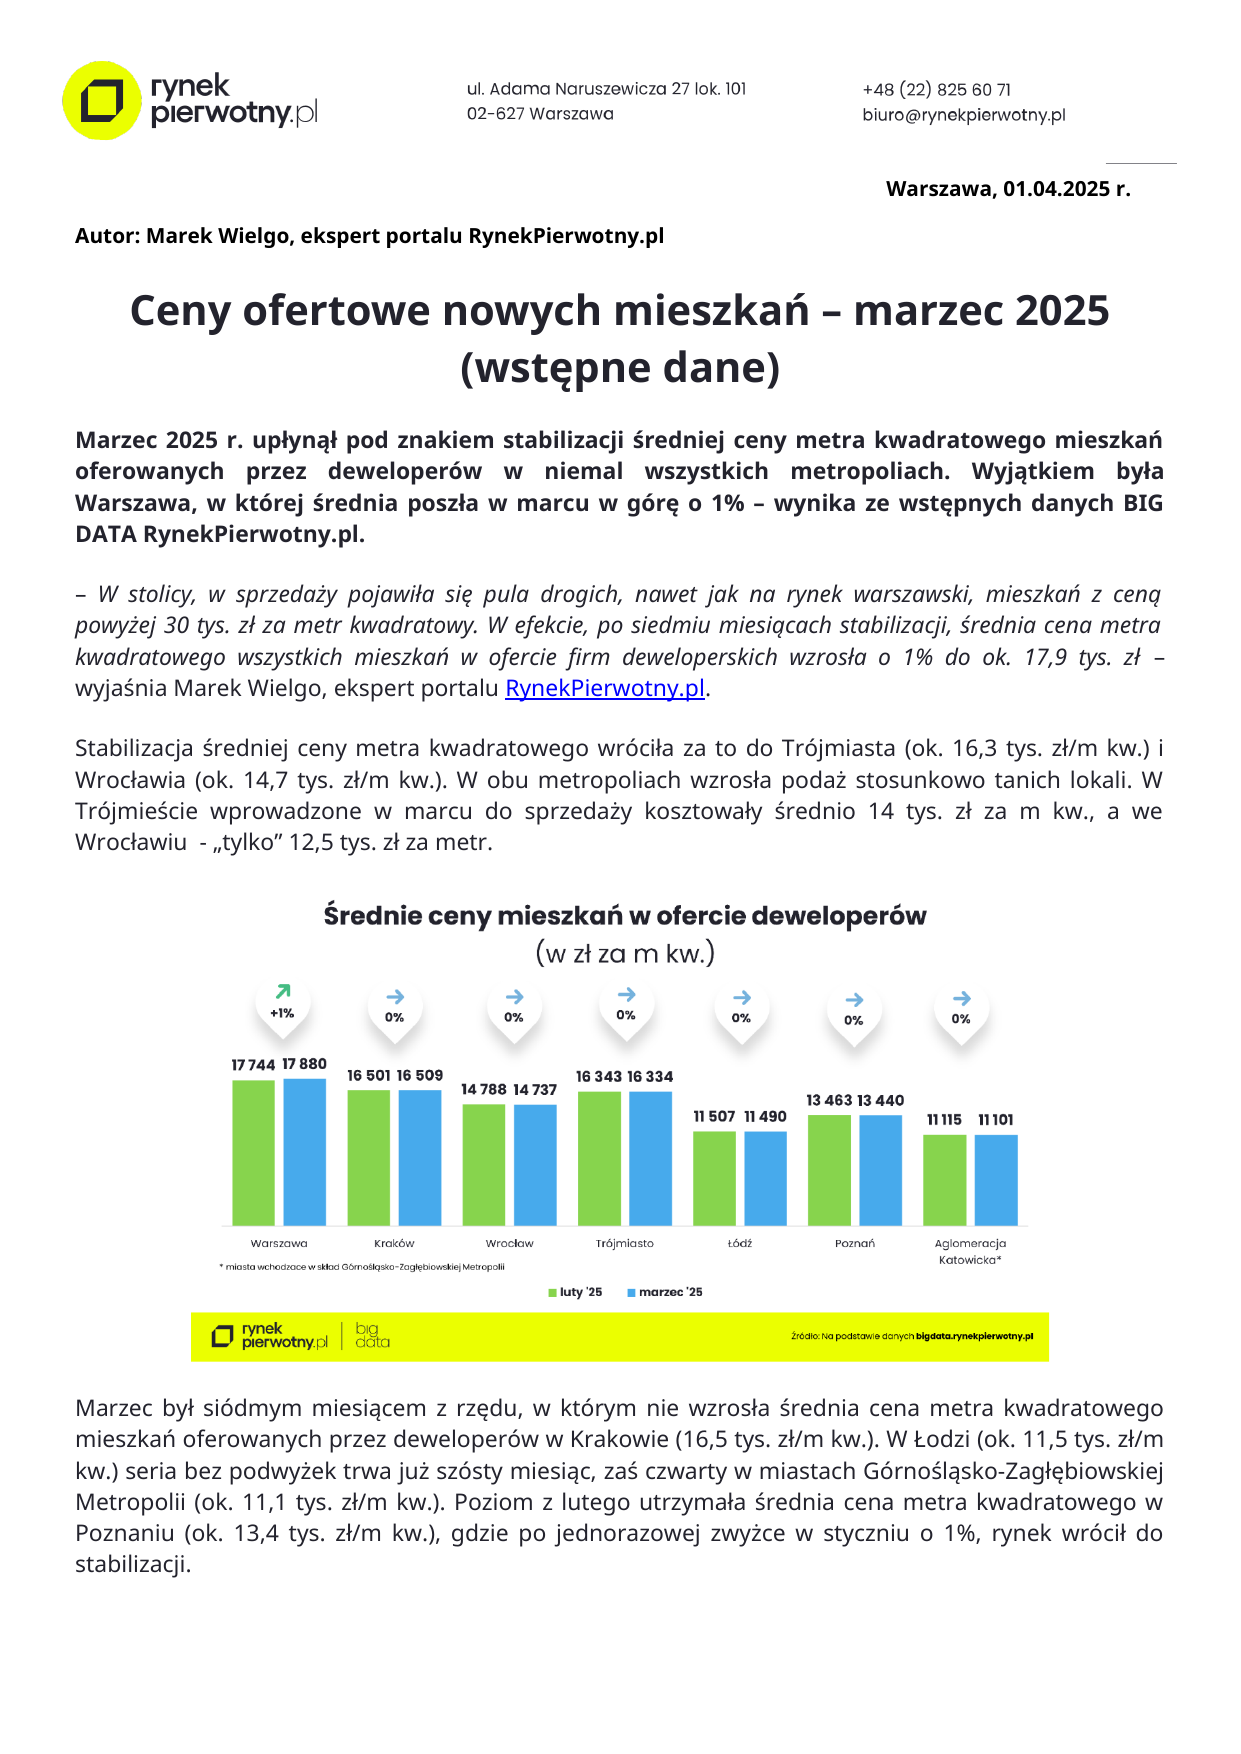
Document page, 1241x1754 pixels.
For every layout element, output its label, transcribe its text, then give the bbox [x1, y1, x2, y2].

text Ceny ofertowe nowych mieszkań – marzec 2025 (wstępne dane) [75, 281, 1165, 395]
picture [191, 886, 1050, 1363]
text Marzec był siódmym miesiącem z rzędu, w którym nie wzrosła średnia cena metra kwadratowego mieszkań oferowanych przez deweloperów w Krakowie (16,5 tys. zł/m kw.). W Łodzi (ok. 11,5 tys. zł/m kw.) seria bez podwyżek trwa już szósty miesiąc, zaś czwarty w miastach Górnośląsko-Zagłębiowskiej Metropolii (ok. 11,1 tys. zł/m kw.). Poziom z lutego utrzymała średnia cena metra kwadratowego w Poznaniu (ok. 13,4 tys. zł/m kw.), gdzie po jednorazowej zwyżce w styczniu o 1%, rynek wrócił do stabilizacji. [75, 1392, 1165, 1580]
text Warszawa, 01.04.2025 r. [812, 174, 1165, 203]
text – W stolicy, w sprzedaży pojawiła się pula drogich, nawet jak na rynek warszawski, mieszkań z ceną powyżej 30 tys. zł za metr kwadratowy. W efekcie, po siedmiu miesiącach stabilizacji, średnia cena metra kwadratowego wszystkich mieszkań w ofercie firm deweloperskich wzrosła o 1% do ok. 17,9 tys. zł – wyjaśnia Marek Wielgo, ekspert portalu RynekPierwotny.pl. [75, 578, 1165, 703]
picture [52, 52, 1180, 166]
text Marzec 2025 r. upłynął pod znakiem stabilizacji średniej ceny metra kwadratowego mieszkań oferowanych przez deweloperów w niemal wszystkich metropoliach. Wyjątkiem była Warszawa, w której średnia poszła w marcu w górę o 1% – wynika ze wstępnych danych BIG DATA RynekPierwotny.pl. [75, 424, 1165, 549]
text Stabilizacja średniej ceny metra kwadratowego wróciła za to do Trójmiasta (ok. 16,3 tys. zł/m kw.) i Wrocławia (ok. 14,7 tys. zł/m kw.). W obu metropoliach wzrosła podaż stosunkowo tanich lokali. W Trójmieście wprowadzone w marcu do sprzedaży kosztowały średnio 14 tys. zł za m kw., a we Wrocławiu - „tylko” 12,5 tys. zł za metr. [75, 732, 1165, 857]
text Autor: Marek Wielgo, ekspert portalu RynekPierwotny.pl [75, 221, 1165, 250]
